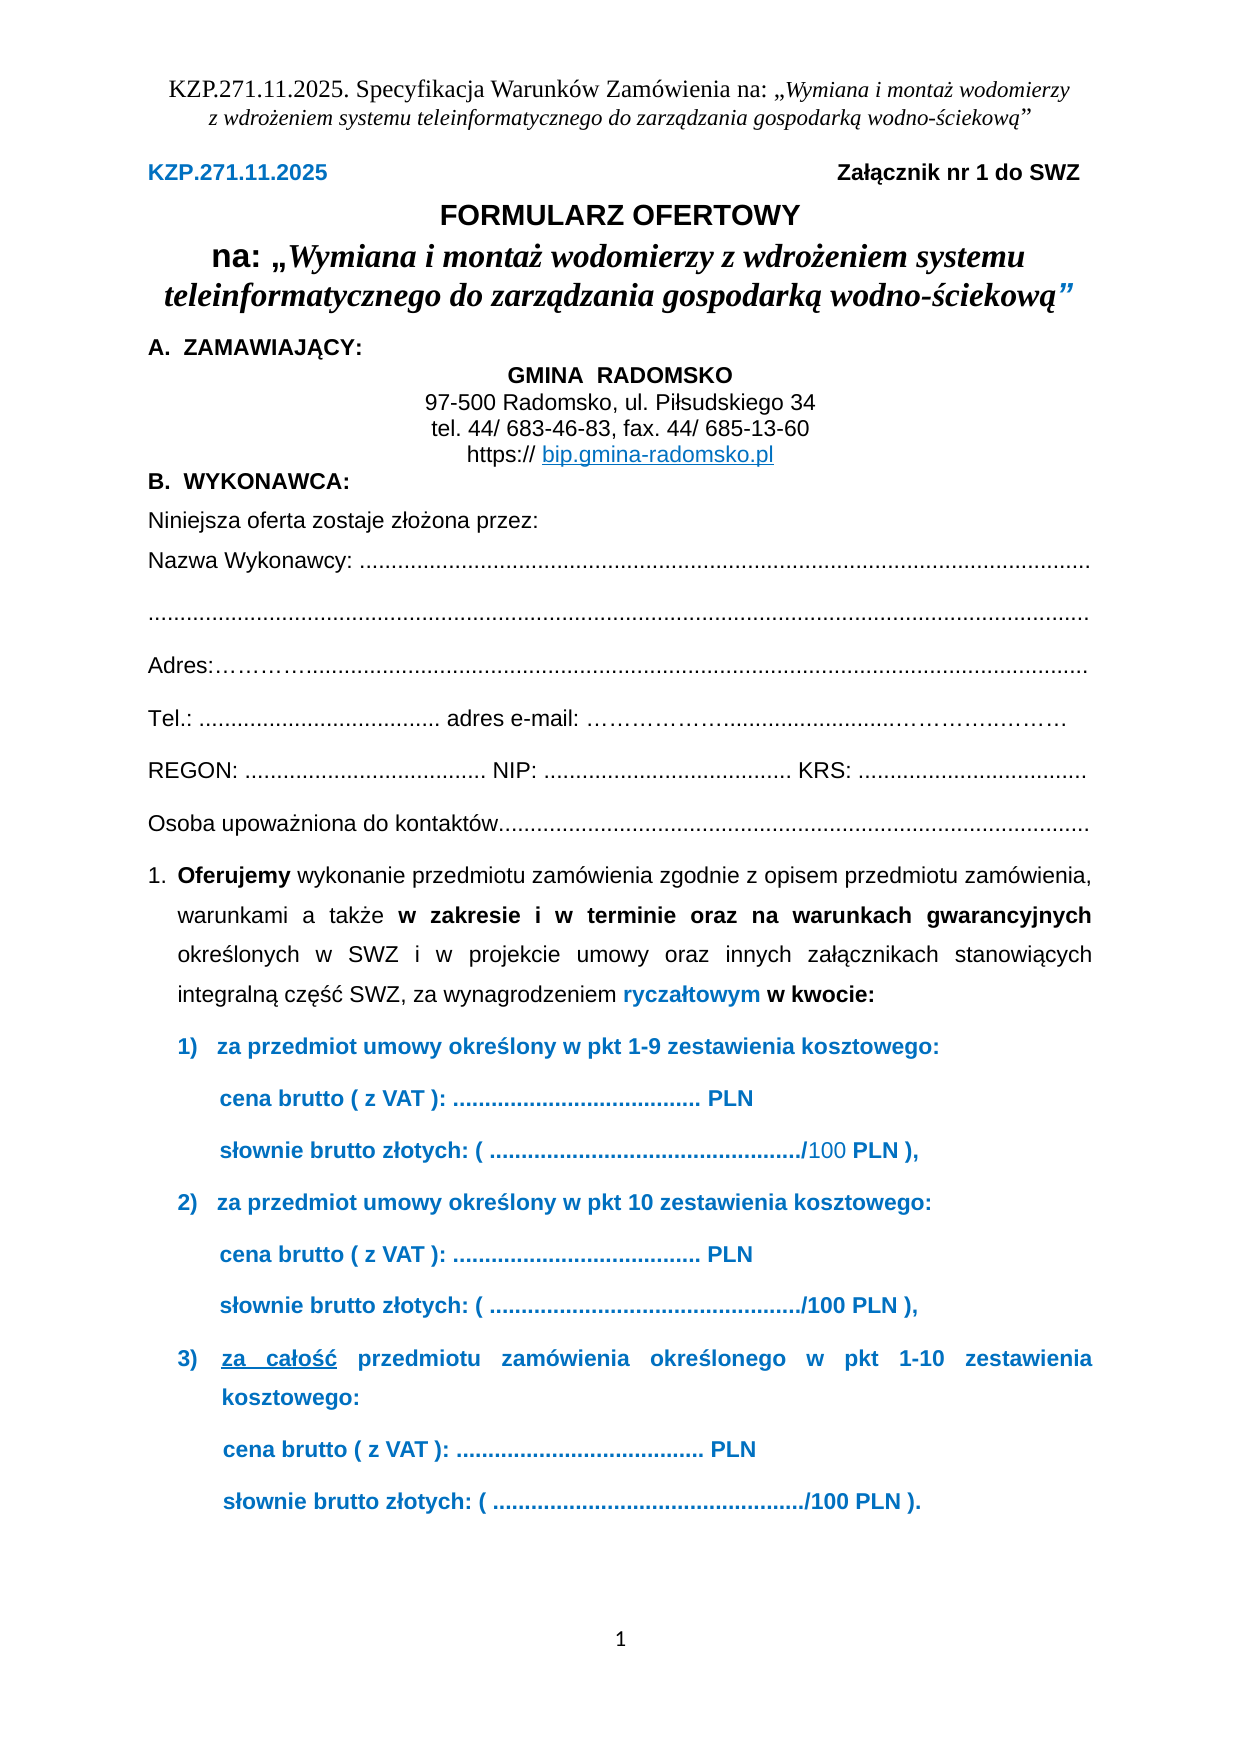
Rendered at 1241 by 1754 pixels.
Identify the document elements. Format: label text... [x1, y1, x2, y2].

list za całość przedmiotu zamówienia określonego w pkt 1-10 zestawienia kosztowego: [177, 1344, 1093, 1410]
text .................................................................................................................................................... [148, 599, 1093, 626]
list Oferujemy wykonanie przedmiotu zamówienia zgodnie z opisem przedmiotu zamówienia, warunkami a także w zakresie i w terminie oraz na warunkach gwarancyjnych określonych w SWZ i w projekcie umowy oraz innych załącznikach stanowiących integralną część SWZ, za wynagrodzeniem ryczałtowym w kwocie: [148, 862, 1093, 1007]
text Niniejsza oferta zostaje złożona przez: [148, 507, 1093, 533]
text słownie brutto złotych: ( ................................................./100 PLN ), [207, 1137, 1093, 1163]
text REGON: ...................................... NIP: ....................................... KRS: .................................... [148, 757, 1093, 784]
text cena brutto ( z VAT ): ....................................... PLN [223, 1436, 1093, 1462]
text Osoba upoważniona do kontaktów............................................................................................. [148, 810, 1093, 837]
text słownie brutto złotych: ( ................................................./100 PLN ). [223, 1488, 1093, 1514]
text Tel.: ...................................... adres e-mail: ………………...........................…………..……… [148, 705, 1093, 731]
text https:// bip.gmina-radomsko.pl [148, 441, 1093, 468]
text Nazwa Wykonawcy: ................................................................................................................... [148, 547, 1093, 573]
text cena brutto ( z VAT ): ....................................... PLN [207, 1084, 1093, 1111]
text A. ZAMAWIAJĄCY: [148, 334, 1093, 360]
text GMINA RADOMSKO [148, 362, 1093, 389]
text cena brutto ( z VAT ): ....................................... PLN [207, 1241, 1093, 1267]
text słownie brutto złotych: ( ................................................./100 PLN ), [207, 1292, 1093, 1319]
text 97-500 Radomsko, ul. Piłsudskiego 34 [148, 389, 1093, 415]
text tel. 44/ 683-46-83, fax. 44/ 685-13-60 [148, 415, 1093, 441]
text B. WYKONAWCA: [148, 468, 1093, 494]
text KZP.271.11.2025 Załącznik nr 1 do SWZ [148, 159, 1093, 186]
text Adres:…………........................................................................................................................... [148, 652, 1093, 678]
text 2) za przedmiot umowy określony w pkt 10 zestawienia kosztowego: [177, 1188, 1093, 1215]
text na: „Wymiana i montaż wodomierzy z wdrożeniem systemu teleinformatycznego do zarządzania gospodarką wodno-ściekową” [148, 236, 1093, 313]
text 1) za przedmiot umowy określony w pkt 1-9 zestawienia kosztowego: [177, 1033, 1093, 1059]
text FORMULARZ OFERTOWY [148, 198, 1093, 231]
